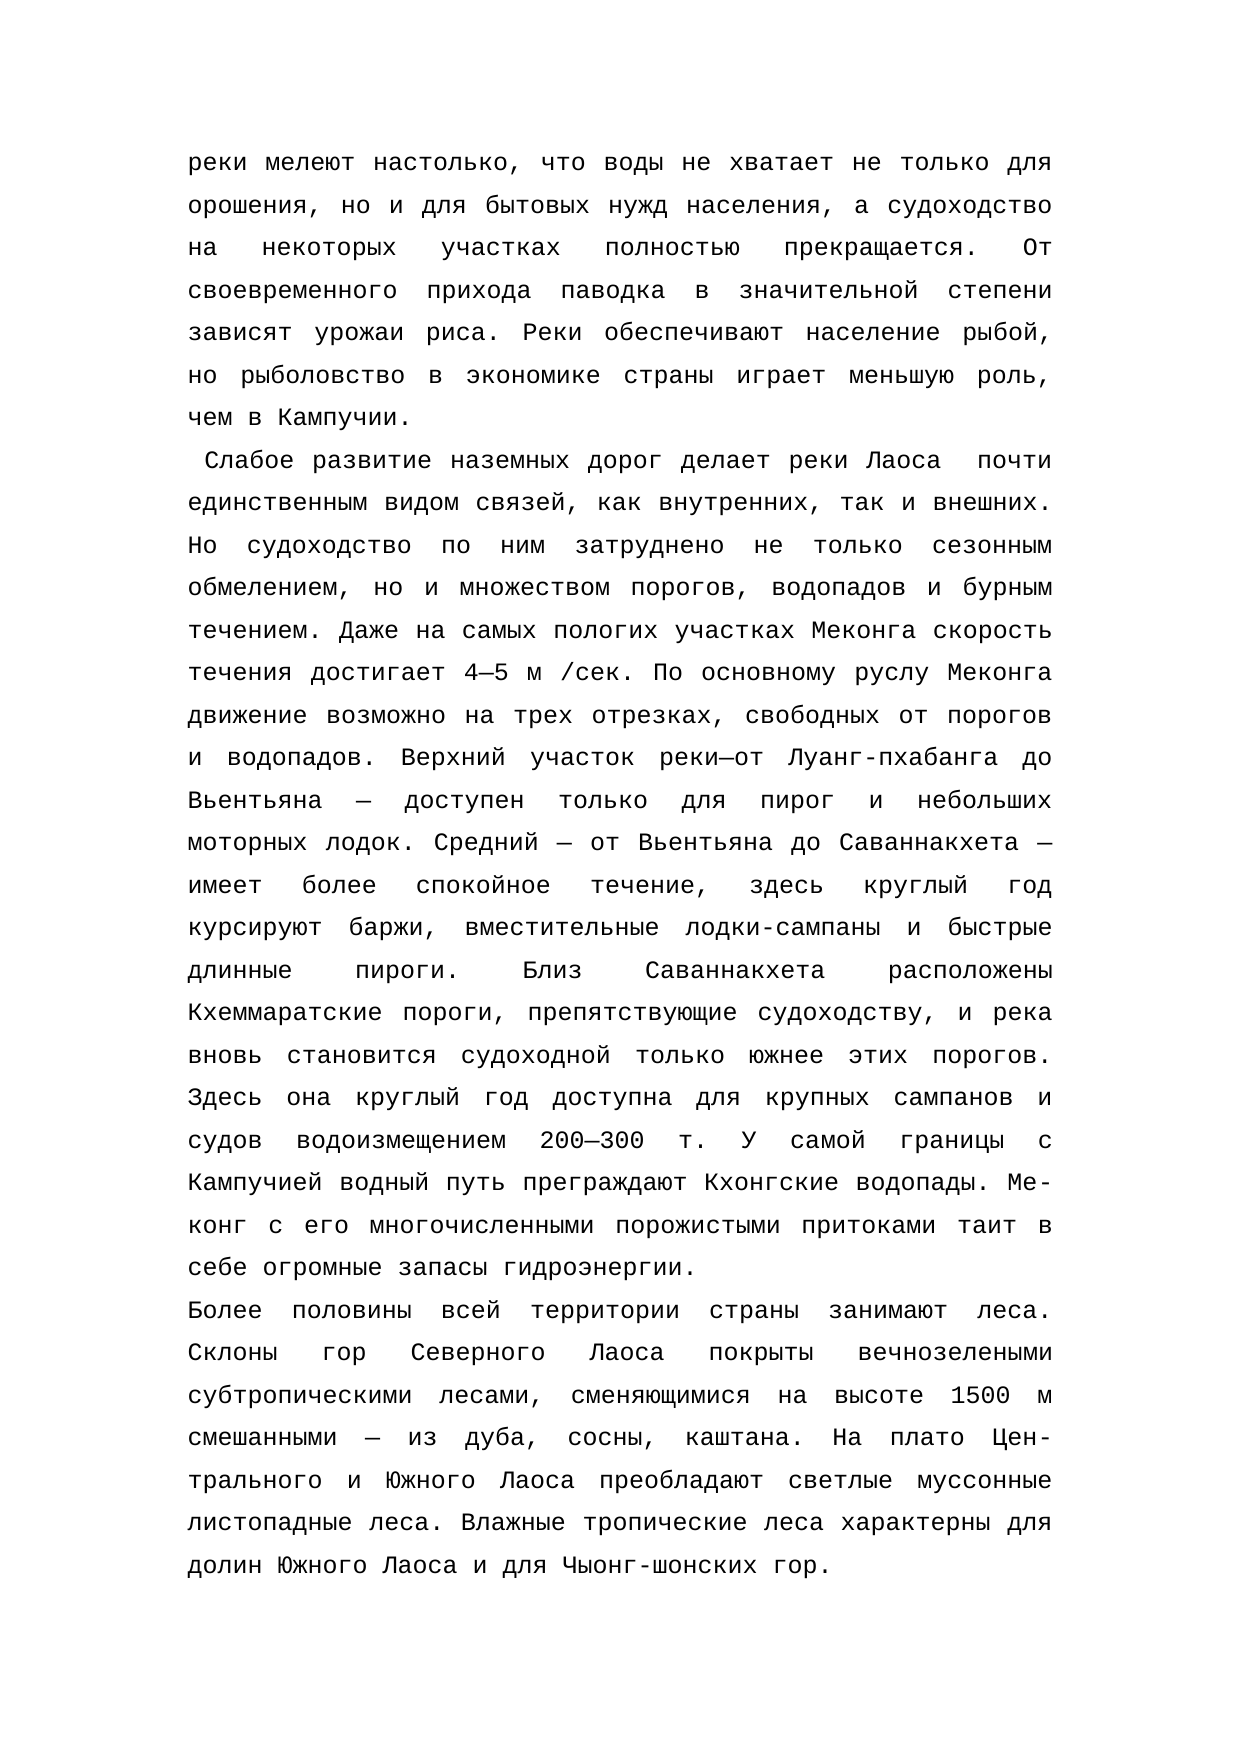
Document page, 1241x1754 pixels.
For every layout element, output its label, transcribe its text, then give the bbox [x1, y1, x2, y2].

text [187, 150, 1053, 433]
text Более половины всей территории страны занимают леса. Склоны гор Северного Лаоса покрыты вечнозелеными субтропическими лесами, сменяющимися на высоте 1500 м смешанными — из дуба, сосны, каштана. На плато Центрального и Южного Лаоса преобладают светлые муссонные листопадные леса. Влажные тропические леса характерны для долин Южного Лаоса и для Чыонг-шонских гор. [187, 1297, 1053, 1581]
text Слабое развитие наземных дорог делает реки Лаоса почти единственным видом связей, как внутренних, так и внешних. Но судоходство по ним затруднено не только сезонным обмелением, но и множеством порогов, водопадов и бурным течением. Даже на самых пологих участках Меконга скорость течения достигает 4—5 м /сек. По основному руслу Меконга движение возможно на трех отрезках, свободных от порогов и водопадов. Верхний участок реки—от Луанг-пхабанга до Вьентьяна — доступен только для пирог и небольших моторных лодок. Средний — от Вьентьяна до Саваннакхета — имеет более спокойное течение, здесь круглый год курсируют баржи, вместительные лодки-сампаны и быстрые длинные пироги. Близ Саваннакхета расположены Кхеммаратские пороги, препятствующие судоходству, и река вновь становится судоходной только южнее этих порогов. Здесь она круглый год доступна для крупных сампанов и судов водоизмещением 200—300 т. У самой границы с Кампучией водный путь преграждают Кхонгские водопады. Меконг с его многочисленными порожистыми притоками таит в себе огромные запасы гидроэнергии. [187, 447, 1053, 1283]
